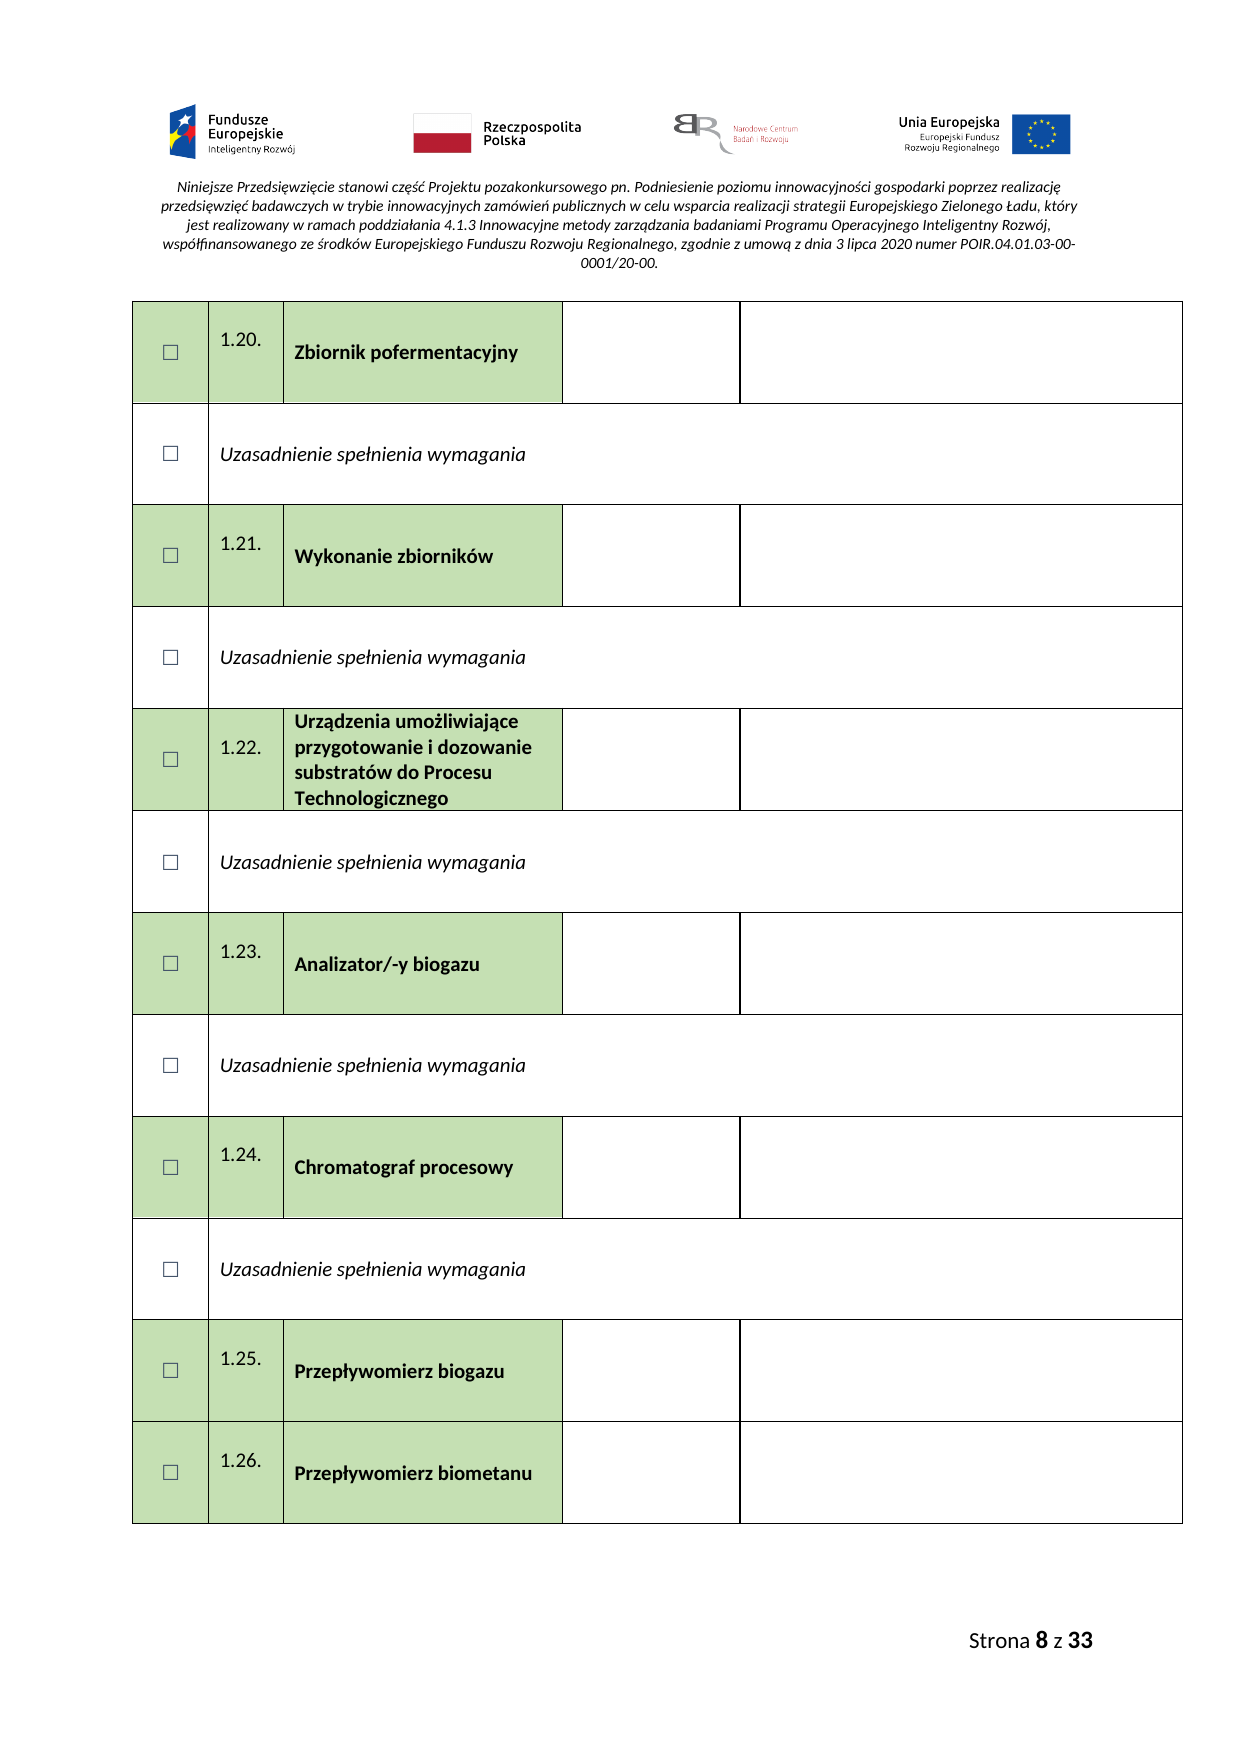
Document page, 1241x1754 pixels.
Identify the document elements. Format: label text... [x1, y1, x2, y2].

table_cell [741, 302, 1182, 402]
table_cell Wykonanie zbiorników [284, 505, 562, 606]
table_cell [741, 1422, 1182, 1523]
table_cell [741, 505, 1182, 606]
table_cell [209, 913, 283, 1014]
table_cell [209, 1422, 283, 1523]
table_cell [563, 1117, 739, 1217]
table_cell [563, 505, 739, 606]
table_cell Uzasadnienie spełnienia wymagania [209, 811, 1182, 912]
table_cell Uzasadnienie spełnienia wymagania [209, 1219, 1182, 1319]
table_cell [209, 505, 283, 606]
table_cell [563, 1422, 739, 1523]
table_cell Przepływomierz biogazu [284, 1320, 562, 1421]
table_cell [741, 1117, 1182, 1217]
table_cell Urządzenia umożliwiające przygotowanie i dozowanie substratów do Procesu Technologicznego [284, 709, 562, 810]
table_cell Zbiornik pofermentacyjny [284, 302, 562, 402]
table_cell Uzasadnienie spełnienia wymagania [209, 1015, 1182, 1116]
table_cell Przepływomierz biometanu [284, 1422, 562, 1523]
table_cell Chromatograf procesowy [284, 1117, 562, 1217]
table_cell [209, 1320, 283, 1421]
table_cell Uzasadnienie spełnienia wymagania [209, 607, 1182, 708]
table_cell [563, 913, 739, 1014]
table_cell [209, 302, 283, 402]
table_cell [563, 709, 739, 810]
table_cell [209, 709, 283, 810]
table_cell [741, 709, 1182, 810]
picture [169, 104, 1071, 159]
table_cell [563, 1320, 739, 1421]
table_cell [741, 1320, 1182, 1421]
table_cell [741, 913, 1182, 1014]
table_cell Analizator/-y biogazu [284, 913, 562, 1014]
table_cell [209, 1117, 283, 1217]
table_cell [563, 302, 739, 402]
table_cell Uzasadnienie spełnienia wymagania [209, 404, 1182, 504]
